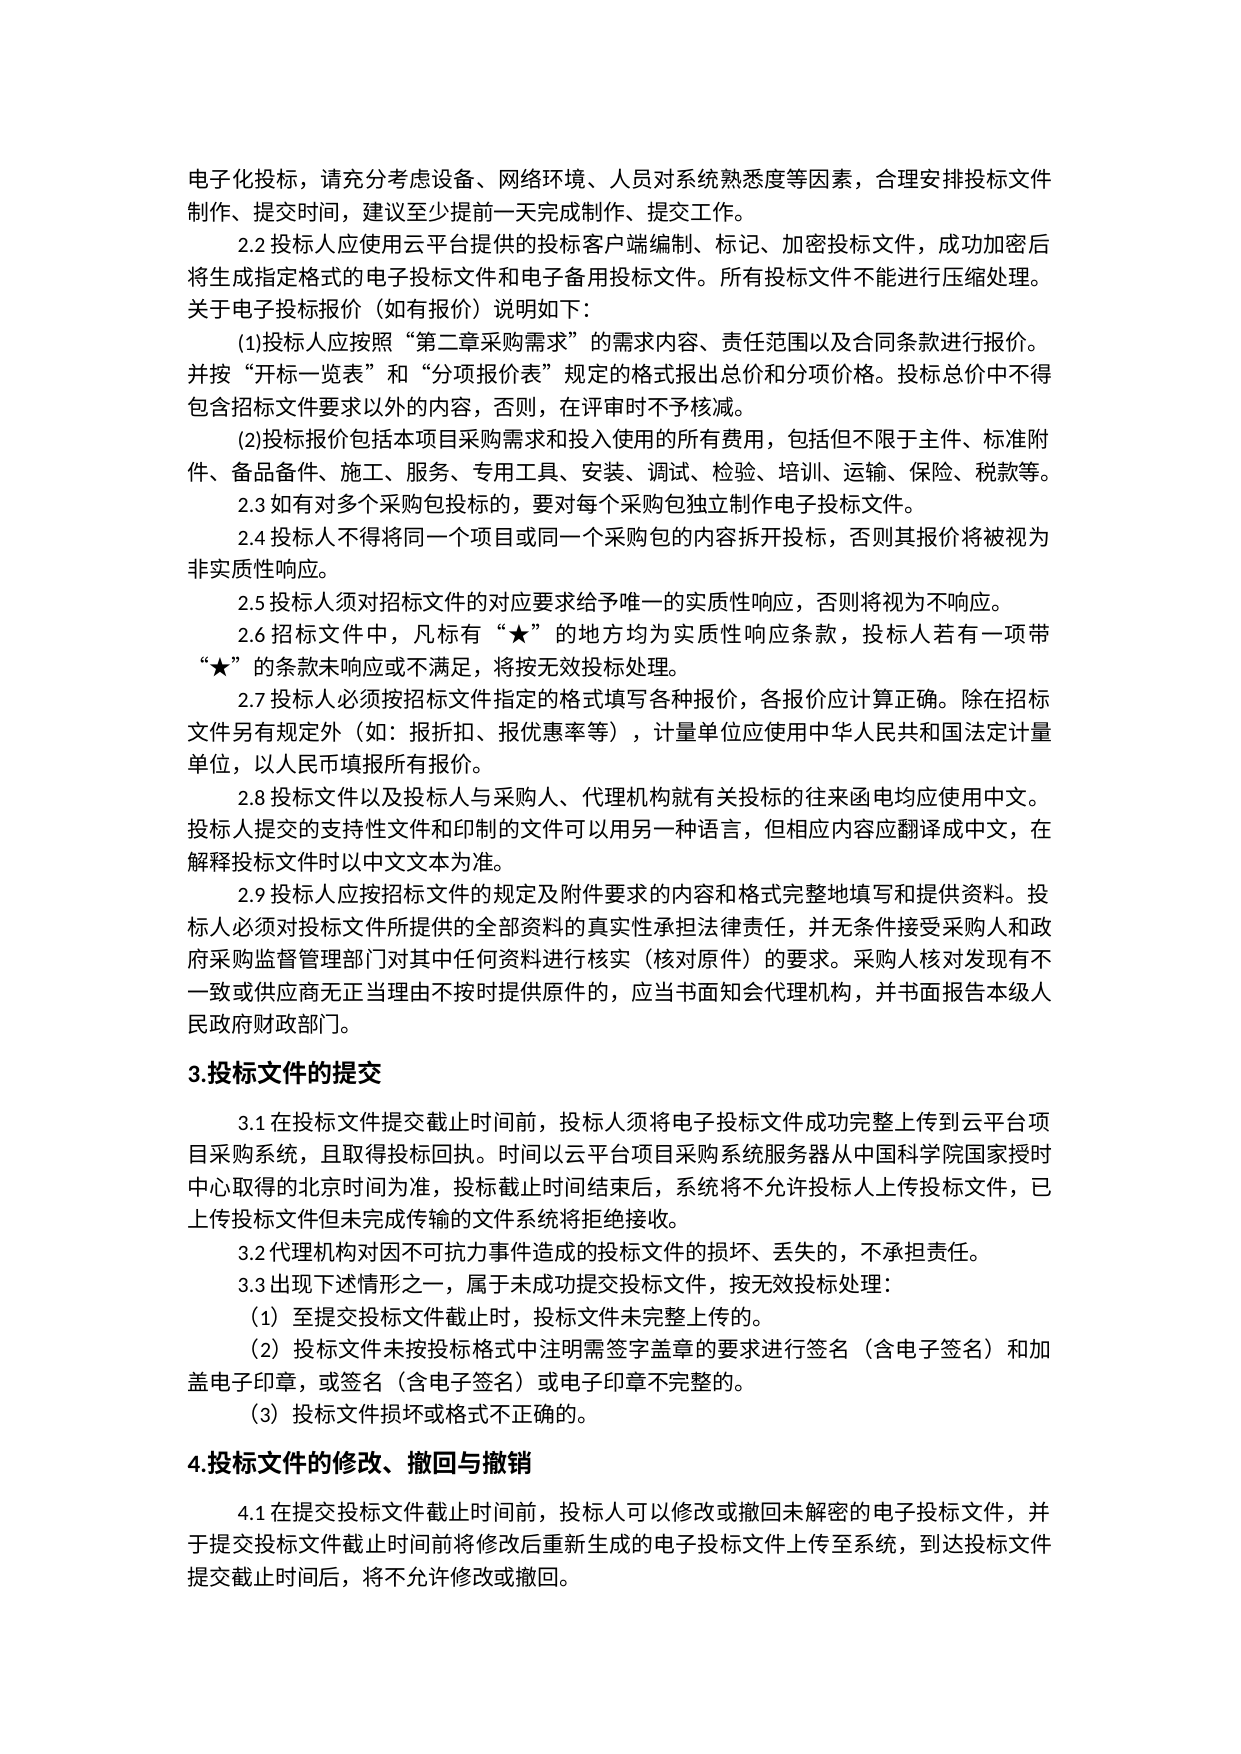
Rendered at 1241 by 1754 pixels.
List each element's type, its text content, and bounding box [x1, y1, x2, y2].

text 2.8投标文件以及投标人与采购人、代理机构就有关投标的往来函电均应使用中文。投标人提交的支持性文件和印制的文件可以用另一种语言，但相应内容应翻译成中文，在解释投标文件时以中文文本为准。 [187, 779, 1053, 877]
text 4.1在提交投标文件截止时间前，投标人可以修改或撤回未解密的电子投标文件，并于提交投标文件截止时间前将修改后重新生成的电子投标文件上传至系统，到达投标文件提交截止时间后，将不允许修改或撤回。 [187, 1494, 1053, 1592]
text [187, 162, 1053, 227]
text （3）投标文件损坏或格式不正确的。 [187, 1397, 1053, 1429]
text （2）投标文件未按投标格式中注明需签字盖章的要求进行签名（含电子签名）和加盖电子印章，或签名（含电子签名）或电子印章不完整的。 [187, 1332, 1053, 1397]
text 2.6招标文件中，凡标有“★”的地方均为实质性响应条款，投标人若有一项带“★”的条款未响应或不满足，将按无效投标处理。 [187, 617, 1053, 682]
text (1)投标人应按照“第二章采购需求”的需求内容、责任范围以及合同条款进行报价。并按“开标一览表”和“分项报价表”规定的格式报出总价和分项价格。投标总价中不得包含招标文件要求以外的内容，否则，在评审时不予核减。 [187, 324, 1053, 422]
text 2.9投标人应按招标文件的规定及附件要求的内容和格式完整地填写和提供资料。投标人必须对投标文件所提供的全部资料的真实性承担法律责任，并无条件接受采购人和政府采购监督管理部门对其中任何资料进行核实（核对原件）的要求。采购人核对发现有不一致或供应商无正当理由不按时提供原件的，应当书面知会代理机构，并书面报告本级人民政府财政部门。 [187, 877, 1053, 1039]
text 2.7投标人必须按招标文件指定的格式填写各种报价，各报价应计算正确。除在招标文件另有规定外（如：报折扣、报优惠率等），计量单位应使用中华人民共和国法定计量单位，以人民币填报所有报价。 [187, 682, 1053, 779]
text 2.3 如有对多个采购包投标的，要对每个采购包独立制作电子投标文件。 [187, 487, 1053, 519]
text 2.4投标人不得将同一个项目或同一个采购包的内容拆开投标，否则其报价将被视为非实质性响应。 [187, 519, 1053, 584]
text 3.1在投标文件提交截止时间前，投标人须将电子投标文件成功完整上传到云平台项目采购系统，且取得投标回执。时间以云平台项目采购系统服务器从中国科学院国家授时中心取得的北京时间为准，投标截止时间结束后，系统将不允许投标人上传投标文件，已上传投标文件但未完成传输的文件系统将拒绝接收。 [187, 1104, 1053, 1234]
text 2.5投标人须对招标文件的对应要求给予唯一的实质性响应，否则将视为不响应。 [187, 584, 1053, 617]
text 4.投标文件的修改、撤回与撤销 [187, 1429, 1053, 1494]
text (2)投标报价包括本项目采购需求和投入使用的所有费用，包括但不限于主件、标准附件、备品备件、施工、服务、专用工具、安装、调试、检验、培训、运输、保险、税款等。 [187, 422, 1053, 487]
text 2.2投标人应使用云平台提供的投标客户端编制、标记、加密投标文件，成功加密后将生成指定格式的电子投标文件和电子备用投标文件。所有投标文件不能进行压缩处理。关于电子投标报价（如有报价）说明如下： [187, 227, 1053, 324]
text 3.3出现下述情形之一，属于未成功提交投标文件，按无效投标处理： [187, 1267, 1053, 1299]
text （1）至提交投标文件截止时，投标文件未完整上传的。 [187, 1299, 1053, 1332]
text 3.投标文件的提交 [187, 1039, 1053, 1104]
text 3.2代理机构对因不可抗力事件造成的投标文件的损坏、丢失的，不承担责任。 [187, 1234, 1053, 1267]
